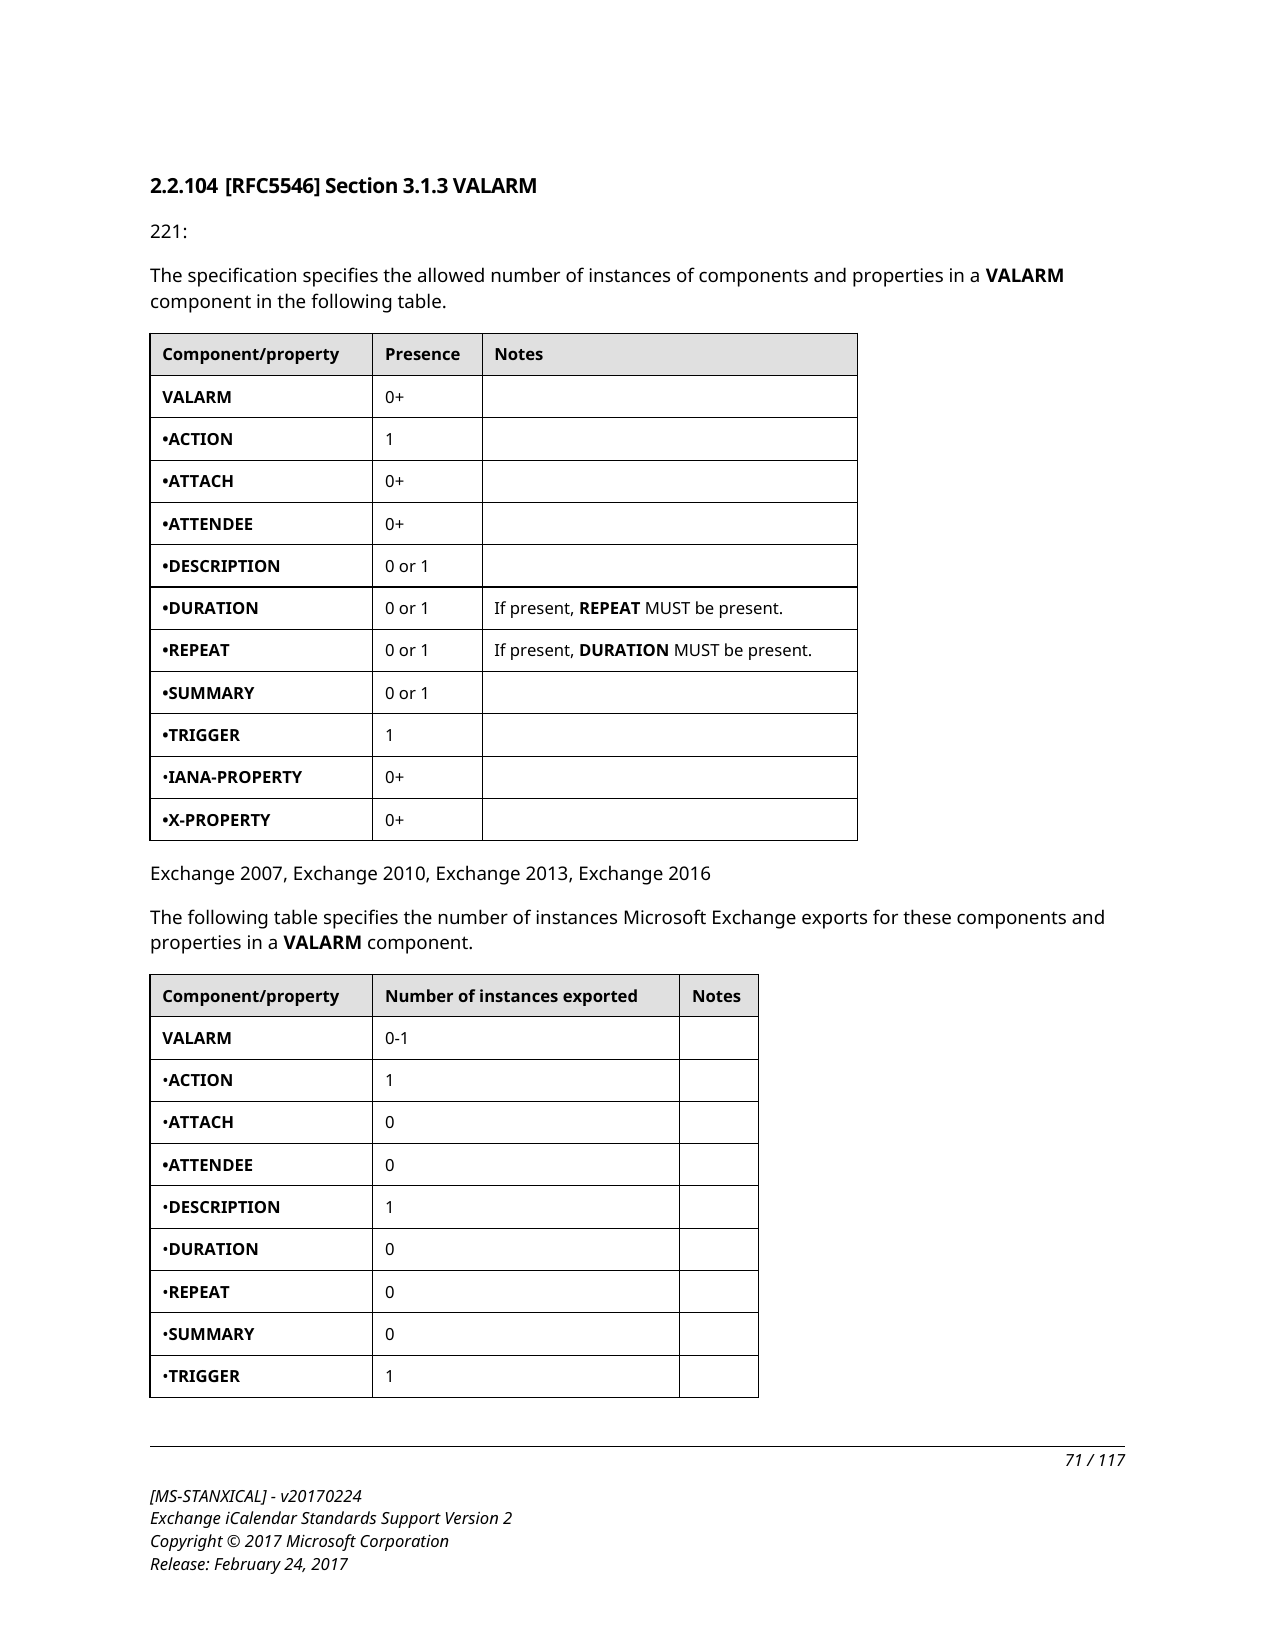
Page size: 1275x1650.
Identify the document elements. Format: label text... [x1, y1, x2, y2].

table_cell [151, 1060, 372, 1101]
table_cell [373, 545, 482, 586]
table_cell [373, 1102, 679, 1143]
text The specification specifies the allowed number of instances of components and properties in a VALARM component in the following table. [150, 263, 1125, 314]
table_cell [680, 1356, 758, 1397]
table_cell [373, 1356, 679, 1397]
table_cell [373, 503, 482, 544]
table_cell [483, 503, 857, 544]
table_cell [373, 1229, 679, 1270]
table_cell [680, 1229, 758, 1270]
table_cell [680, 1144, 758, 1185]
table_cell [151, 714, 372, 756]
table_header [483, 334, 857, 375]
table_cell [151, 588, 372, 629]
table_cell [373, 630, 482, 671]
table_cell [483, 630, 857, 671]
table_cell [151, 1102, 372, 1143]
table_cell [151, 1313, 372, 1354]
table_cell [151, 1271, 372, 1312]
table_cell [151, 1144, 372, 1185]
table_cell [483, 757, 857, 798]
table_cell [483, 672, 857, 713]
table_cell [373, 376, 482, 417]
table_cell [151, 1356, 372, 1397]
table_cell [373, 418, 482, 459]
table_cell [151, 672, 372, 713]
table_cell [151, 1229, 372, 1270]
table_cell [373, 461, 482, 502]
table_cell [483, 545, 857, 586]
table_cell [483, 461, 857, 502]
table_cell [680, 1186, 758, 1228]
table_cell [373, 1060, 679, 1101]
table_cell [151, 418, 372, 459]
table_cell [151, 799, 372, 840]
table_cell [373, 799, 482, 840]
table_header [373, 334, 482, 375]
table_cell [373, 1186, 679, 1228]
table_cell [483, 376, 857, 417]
text The following table specifies the number of instances Microsoft Exchange exports for these components and properties in a VALARM component. [150, 904, 1125, 955]
subtitle [RFC5546] Section 3.1.3 VALARM [150, 171, 1125, 200]
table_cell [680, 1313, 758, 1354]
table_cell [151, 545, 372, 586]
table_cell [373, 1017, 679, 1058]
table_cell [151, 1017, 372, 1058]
text Exchange 2007, Exchange 2010, Exchange 2013, Exchange 2016 [150, 860, 1125, 885]
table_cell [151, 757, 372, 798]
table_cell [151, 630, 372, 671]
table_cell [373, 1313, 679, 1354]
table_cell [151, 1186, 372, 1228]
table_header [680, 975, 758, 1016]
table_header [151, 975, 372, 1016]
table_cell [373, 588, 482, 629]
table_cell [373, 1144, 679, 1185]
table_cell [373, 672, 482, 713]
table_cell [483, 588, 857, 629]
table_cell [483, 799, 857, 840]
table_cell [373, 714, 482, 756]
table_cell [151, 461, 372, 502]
text V0221: [150, 218, 1125, 244]
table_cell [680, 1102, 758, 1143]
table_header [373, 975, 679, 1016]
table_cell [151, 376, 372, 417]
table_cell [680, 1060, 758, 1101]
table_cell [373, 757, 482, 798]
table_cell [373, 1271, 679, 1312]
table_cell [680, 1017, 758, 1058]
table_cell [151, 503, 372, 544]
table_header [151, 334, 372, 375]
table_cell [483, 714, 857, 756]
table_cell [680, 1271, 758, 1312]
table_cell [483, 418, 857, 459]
